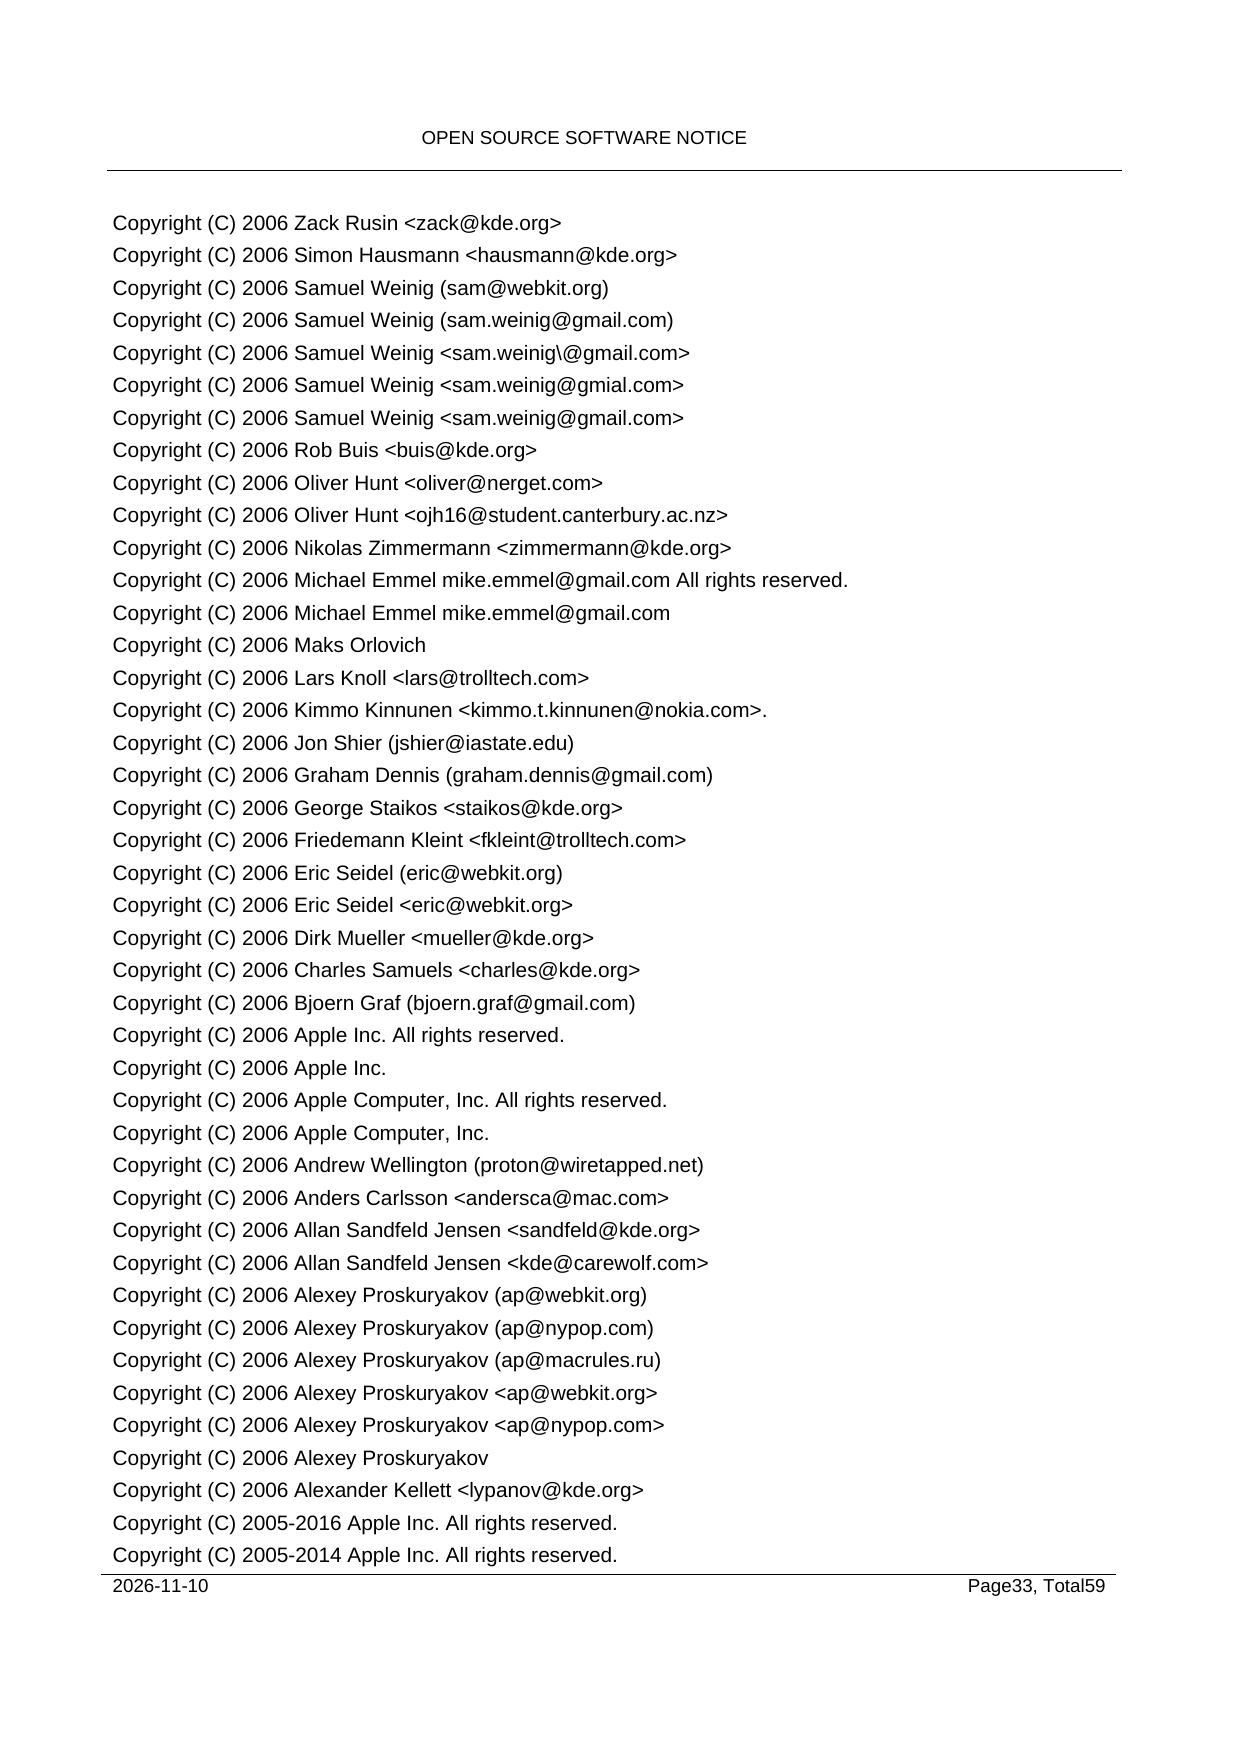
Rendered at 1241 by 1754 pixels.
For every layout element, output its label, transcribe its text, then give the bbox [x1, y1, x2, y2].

text Copyright (C) 2006 Rob Buis <buis@kde.org> [112, 434, 1128, 466]
text Copyright (C) 2006 Oliver Hunt <ojh16@student.canterbury.ac.nz> [112, 499, 1128, 531]
text Copyright (C) 2006 Samuel Weinig <sam.weinig@gmail.com> [112, 401, 1128, 434]
text Copyright (C) 2006 Samuel Weinig (sam@webkit.org) [112, 271, 1128, 304]
text Copyright (C) 2006 Allan Sandfeld Jensen <kde@carewolf.com> [112, 1246, 1128, 1279]
text Copyright (C) 2006 Dirk Mueller <mueller@kde.org> [112, 921, 1128, 954]
text Copyright (C) 2006 Apple Inc. [112, 1051, 1128, 1084]
text Copyright (C) 2006 Alexey Proskuryakov (ap@macrules.ru) [112, 1344, 1128, 1376]
text Copyright (C) 2006 Bjoern Graf (bjoern.graf@gmail.com) [112, 986, 1128, 1019]
text Copyright (C) 2006 Kimmo Kinnunen <kimmo.t.kinnunen@nokia.com>. [112, 694, 1128, 726]
text Copyright (C) 2006 Oliver Hunt <oliver@nerget.com> [112, 466, 1128, 499]
text Copyright (C) 2006 Michael Emmel mike.emmel@gmail.com All rights reserved. [112, 564, 1128, 596]
text Copyright (C) 2006 Apple Inc. All rights reserved. [112, 1019, 1128, 1051]
text Copyright (C) 2006 Nikolas Zimmermann <zimmermann@kde.org> [112, 531, 1128, 564]
text Copyright (C) 2006 Eric Seidel (eric@webkit.org) [112, 856, 1128, 889]
text Copyright (C) 2006 Samuel Weinig <sam.weinig\@gmail.com> [112, 336, 1128, 369]
text Copyright (C) 2006 Samuel Weinig (sam.weinig@gmail.com) [112, 304, 1128, 336]
text Copyright (C) 2006 Lars Knoll <lars@trolltech.com> [112, 661, 1128, 694]
text Copyright (C) 2006 Andrew Wellington (proton@wiretapped.net) [112, 1149, 1128, 1181]
text Copyright (C) 2006 George Staikos <staikos@kde.org> [112, 791, 1128, 824]
text Copyright (C) 2006 Simon Hausmann <hausmann@kde.org> [112, 239, 1128, 271]
text Copyright (C) 2006 Maks Orlovich [112, 629, 1128, 661]
text Copyright (C) 2006 Alexey Proskuryakov <ap@webkit.org> [112, 1376, 1128, 1409]
text Copyright (C) 2006 Michael Emmel mike.emmel@gmail.com [112, 596, 1128, 629]
text Copyright (C) 2006 Zack Rusin <zack@kde.org> [112, 206, 1128, 239]
text Copyright (C) 2006 Charles Samuels <charles@kde.org> [112, 954, 1128, 986]
text Copyright (C) 2006 Friedemann Kleint <fkleint@trolltech.com> [112, 824, 1128, 856]
text Copyright (C) 2006 Alexey Proskuryakov <ap@nypop.com> [112, 1409, 1128, 1441]
text Copyright (C) 2005-2014 Apple Inc. All rights reserved. [112, 1539, 1128, 1571]
text Copyright (C) 2006 Eric Seidel <eric@webkit.org> [112, 889, 1128, 921]
text Copyright (C) 2006 Alexey Proskuryakov (ap@webkit.org) [112, 1279, 1128, 1311]
text Copyright (C) 2006 Samuel Weinig <sam.weinig@gmial.com> [112, 369, 1128, 401]
text Copyright (C) 2006 Jon Shier (jshier@iastate.edu) [112, 726, 1128, 759]
text Copyright (C) 2006 Apple Computer, Inc. [112, 1116, 1128, 1149]
text Copyright (C) 2005-2016 Apple Inc. All rights reserved. [112, 1506, 1128, 1539]
text Copyright (C) 2006 Alexey Proskuryakov (ap@nypop.com) [112, 1311, 1128, 1344]
text Copyright (C) 2006 Apple Computer, Inc. All rights reserved. [112, 1084, 1128, 1116]
text Copyright (C) 2006 Alexey Proskuryakov [112, 1441, 1128, 1474]
text Copyright (C) 2006 Graham Dennis (graham.dennis@gmail.com) [112, 759, 1128, 791]
text Copyright (C) 2006 Allan Sandfeld Jensen <sandfeld@kde.org> [112, 1214, 1128, 1246]
text Copyright (C) 2006 Alexander Kellett <lypanov@kde.org> [112, 1474, 1128, 1506]
text Copyright (C) 2006 Anders Carlsson <andersca@mac.com> [112, 1181, 1128, 1214]
